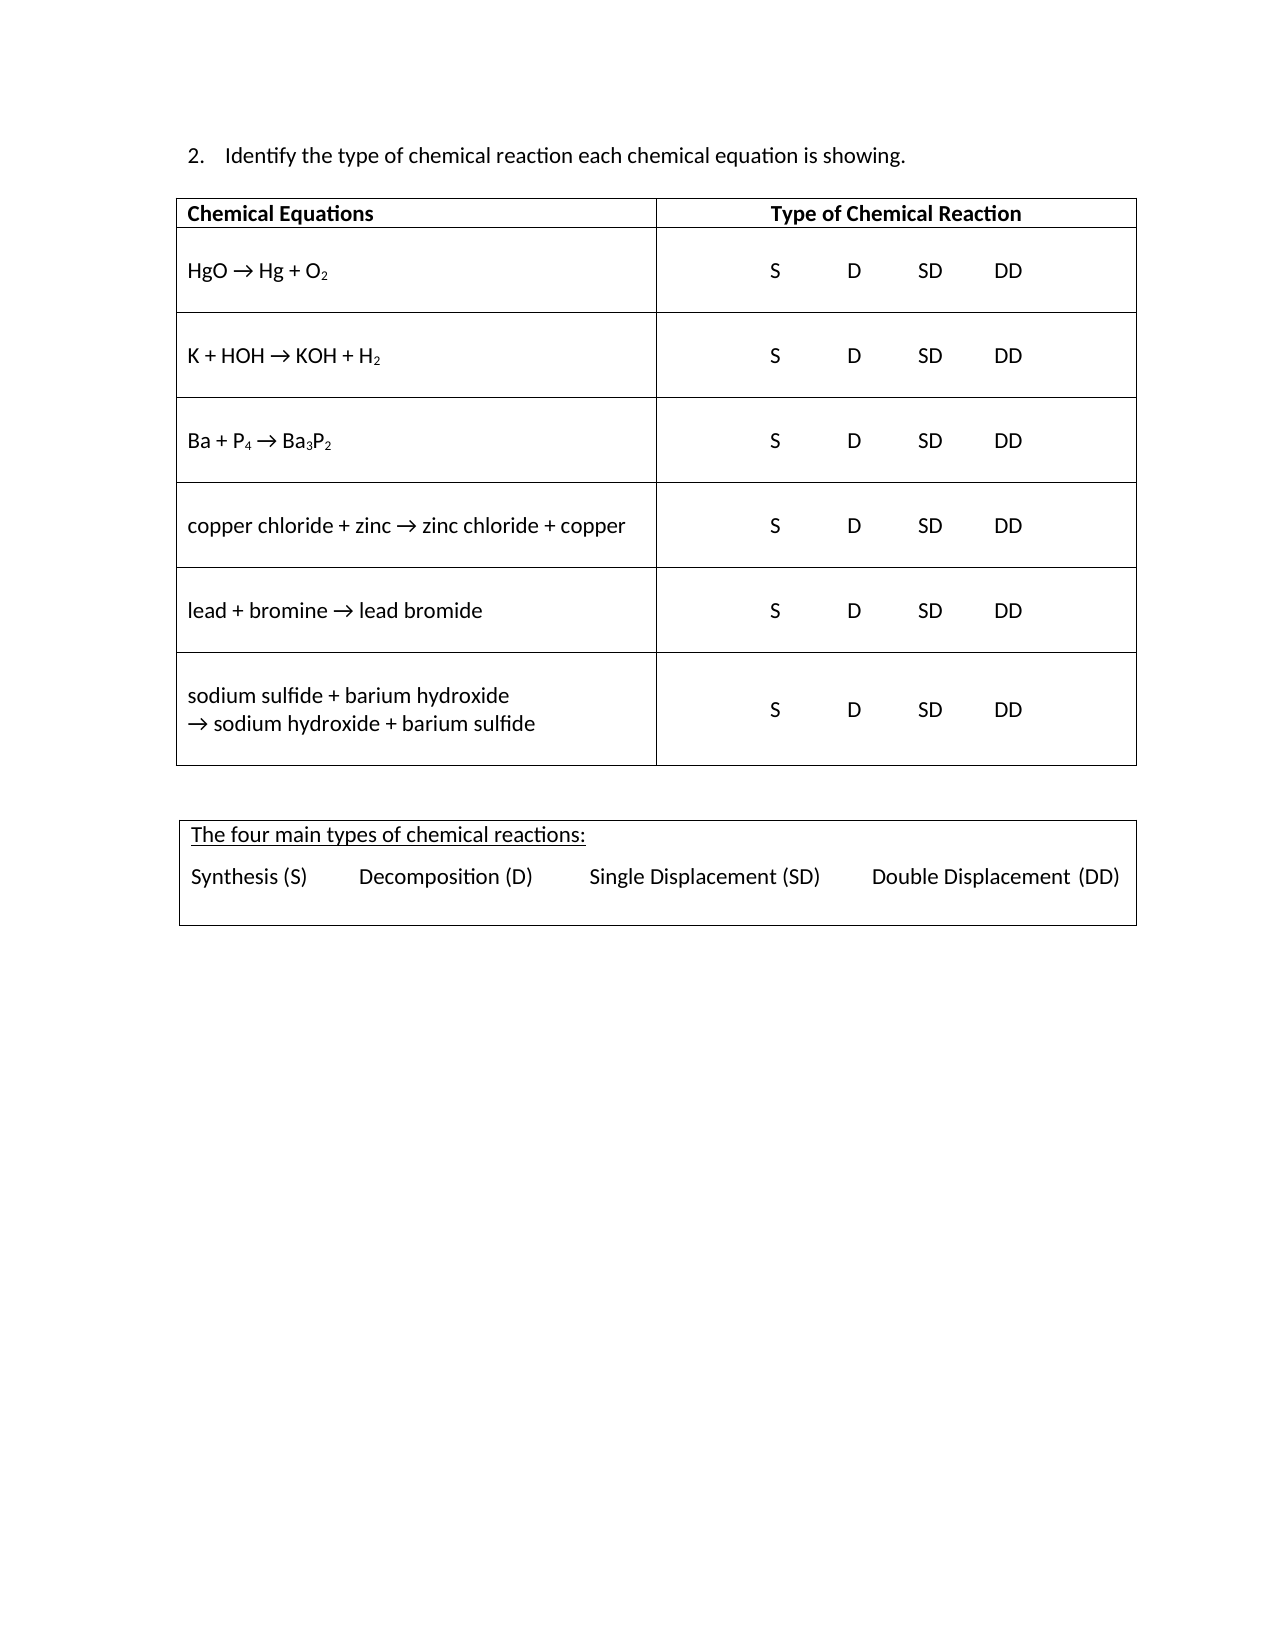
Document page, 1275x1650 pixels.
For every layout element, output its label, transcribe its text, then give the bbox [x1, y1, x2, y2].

table_cell S D SD DD [657, 313, 1136, 397]
table_header Type of Chemical Reaction [657, 199, 1136, 227]
table_cell copper chloride + zinc → zinc chloride + copper [177, 483, 656, 567]
table_cell S D SD DD [657, 483, 1136, 567]
table_cell Ba + P4 → Ba3P2 [177, 398, 656, 482]
table_cell lead + bromine → lead bromide [177, 568, 656, 652]
table_header Chemical Equations [177, 199, 656, 227]
table_cell K + HOH → KOH + H2 [177, 313, 656, 397]
list Identify the type of chemical reaction each chemical equation is showing. [187, 142, 1125, 198]
table_cell S D SD DD [657, 568, 1136, 652]
table_header The four main types of chemical reactions: Synthesis (S) Decomposition (D) Single Displacement (SD) Double Displacement (DD) [180, 821, 1136, 924]
table_cell S D SD DD [657, 228, 1136, 312]
table_cell S D SD DD [657, 398, 1136, 482]
table_cell S D SD DD [657, 653, 1136, 765]
table_cell HgO → Hg + O2 [177, 228, 656, 312]
table_cell sodium sulfide + barium hydroxide → sodium hydroxide + barium sulfide [177, 653, 656, 765]
